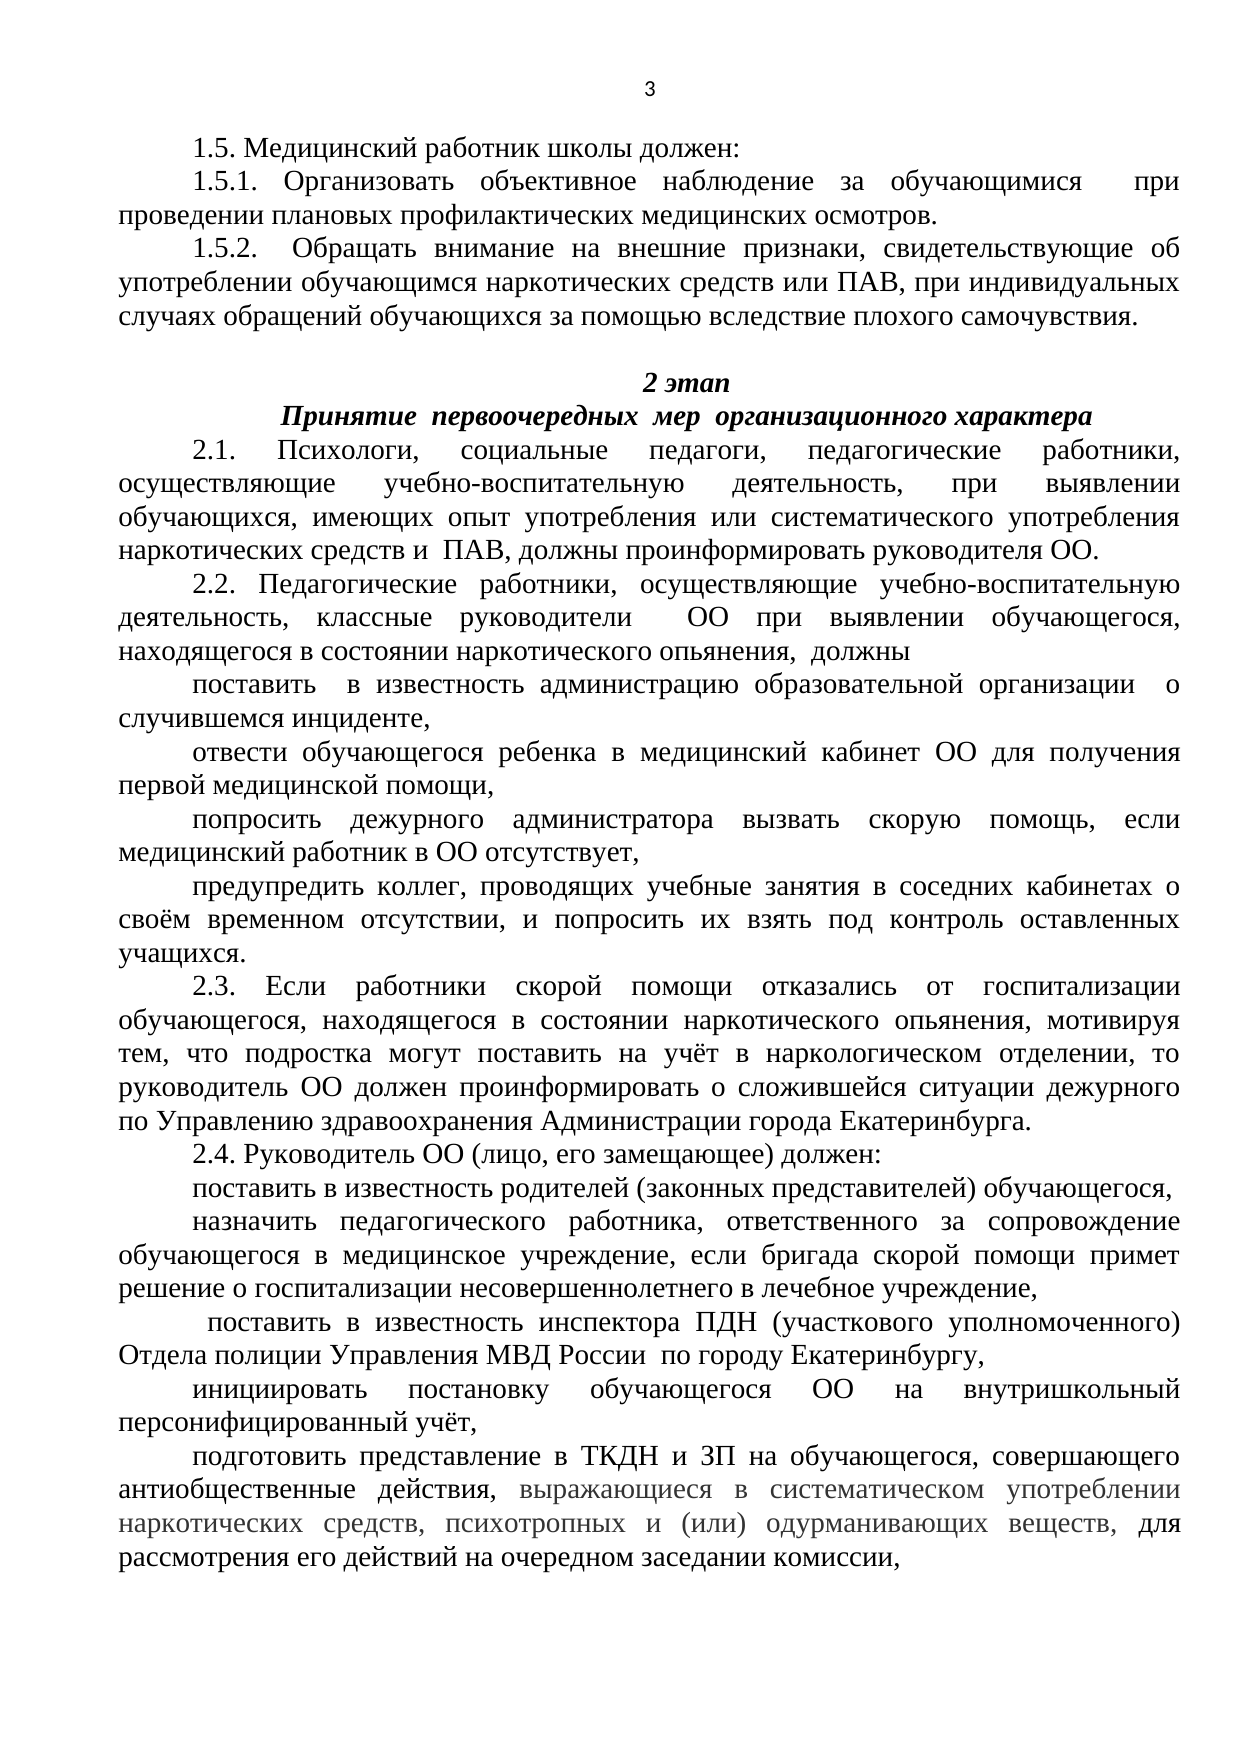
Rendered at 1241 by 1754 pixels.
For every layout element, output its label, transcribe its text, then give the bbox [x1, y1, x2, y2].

text 2.3. Если работники скорой помощи отказались от госпитализации обучающегося, находящегося в состоянии наркотического опьянения, мотивируя тем, что подростка могут поставить на учёт в наркологическом отделении, то руководитель ОО должен проинформировать о сложившейся ситуации дежурного по Управлению здравоохранения Администрации города Екатеринбурга. [118, 968, 1181, 1136]
text поставить в известность инспектора ПДН (участкового уполномоченного) Отдела полиции Управления МВД России по городу Екатеринбургу, [118, 1304, 1181, 1371]
text попросить дежурного администратора вызвать скорую помощь, если медицинский работник в ОО отсутствует, [118, 801, 1181, 868]
text 2 этап [118, 365, 1181, 398]
text 1.5.2. Обращать внимание на внешние признаки, свидетельствующие об употреблении обучающимся наркотических средств или ПАВ, при индивидуальных случаях обращений обучающихся за помощью вследствие плохого самочувствия. [118, 231, 1181, 331]
text поставить в известность администрацию образовательной организации о случившемся инциденте, [118, 667, 1181, 734]
text назначить педагогического работника, ответственного за сопровождение обучающегося в медицинское учреждение, если бригада скорой помощи примет решение о госпитализации несовершеннолетнего в лечебное учреждение, [118, 1203, 1181, 1304]
text Принятие первоочередных мер организационного характера [118, 398, 1181, 432]
text 2.4. Руководитель ОО (лицо, его замещающее) должен: [118, 1136, 1181, 1170]
text отвести обучающегося ребенка в медицинский кабинет ОО для получения первой медицинской помощи, [118, 734, 1181, 801]
text подготовить представление в ТКДН и ЗП на обучающегося, совершающего антиобщественные действия, выражающиеся в систематическом употреблении наркотических средств, психотропных и (или) одурманивающих веществ, для рассмотрения его действий на очередном заседании комиссии, [118, 1438, 1181, 1572]
text 1.5.1. Организовать объективное наблюдение за обучающимися при проведении плановых профилактических медицинских осмотров. [118, 163, 1181, 231]
text инициировать постановку обучающегося ОО на внутришкольный персонифицированный учёт, [118, 1371, 1181, 1438]
text предупредить коллег, проводящих учебные занятия в соседних кабинетах о своём временном отсутствии, и попросить их взять под контроль оставленных учащихся. [118, 868, 1181, 968]
text 2.2. Педагогические работники, осуществляющие учебно-воспитательную деятельность, классные руководители ОО при выявлении обучающегося, находящегося в состоянии наркотического опьянения, должны [118, 566, 1181, 667]
text поставить в известность родителей (законных представителей) обучающегося, [118, 1170, 1181, 1203]
text 2.1. Психологи, социальные педагоги, педагогические работники, осуществляющие учебно-воспитательную деятельность, при выявлении обучающихся, имеющих опыт употребления или систематического употребления наркотических средств и ПАВ, должны проинформировать руководителя ОО. [118, 432, 1181, 566]
text 1.5. Медицинский работник школы должен: [118, 130, 1181, 163]
